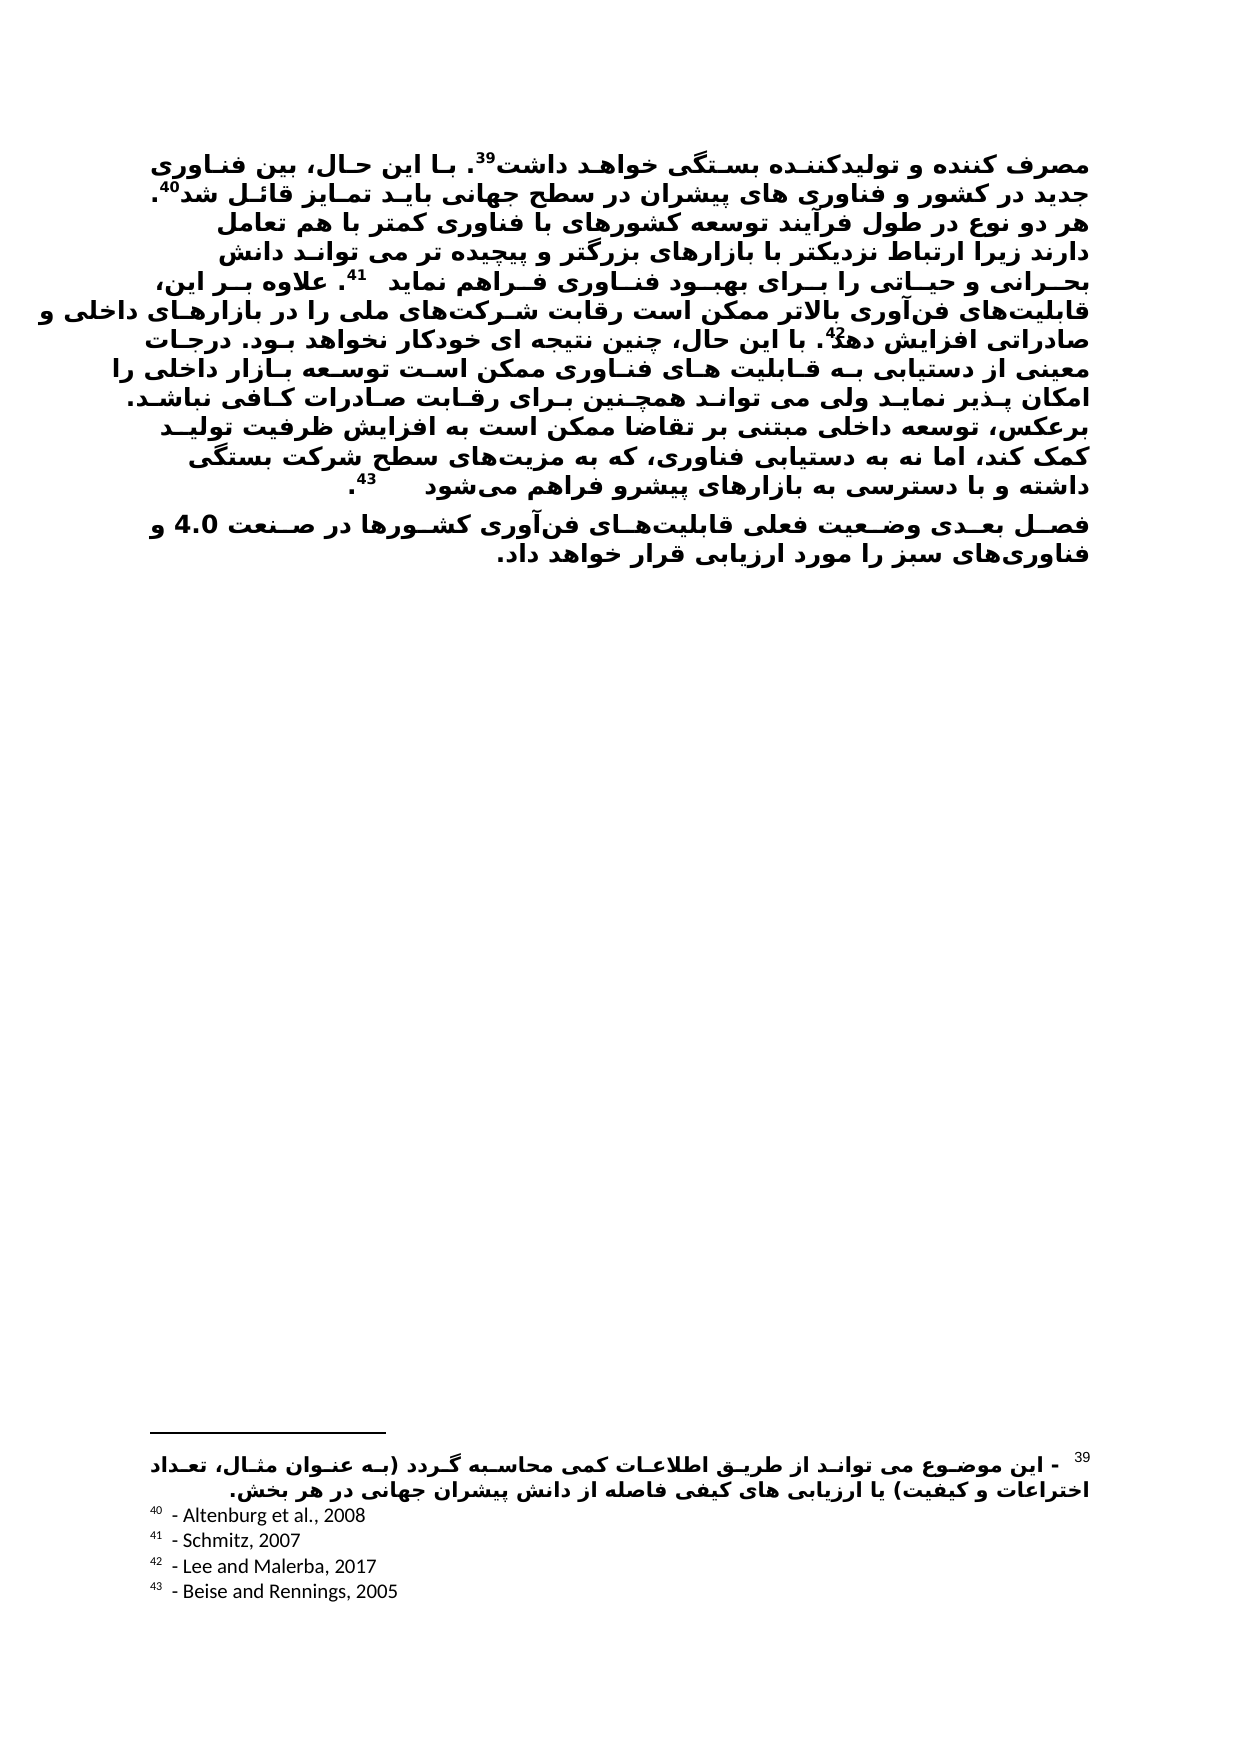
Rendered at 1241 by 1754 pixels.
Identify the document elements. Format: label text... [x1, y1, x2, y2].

text فصل بعدی وضعیت فعلی قابلیت‌های فن‌آوری کشورها در صنعت 4.0 و فناوری‌های سبز را مورد ارزیابی قرار خواهد داد. [150, 510, 1090, 569]
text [150, 150, 1090, 500]
